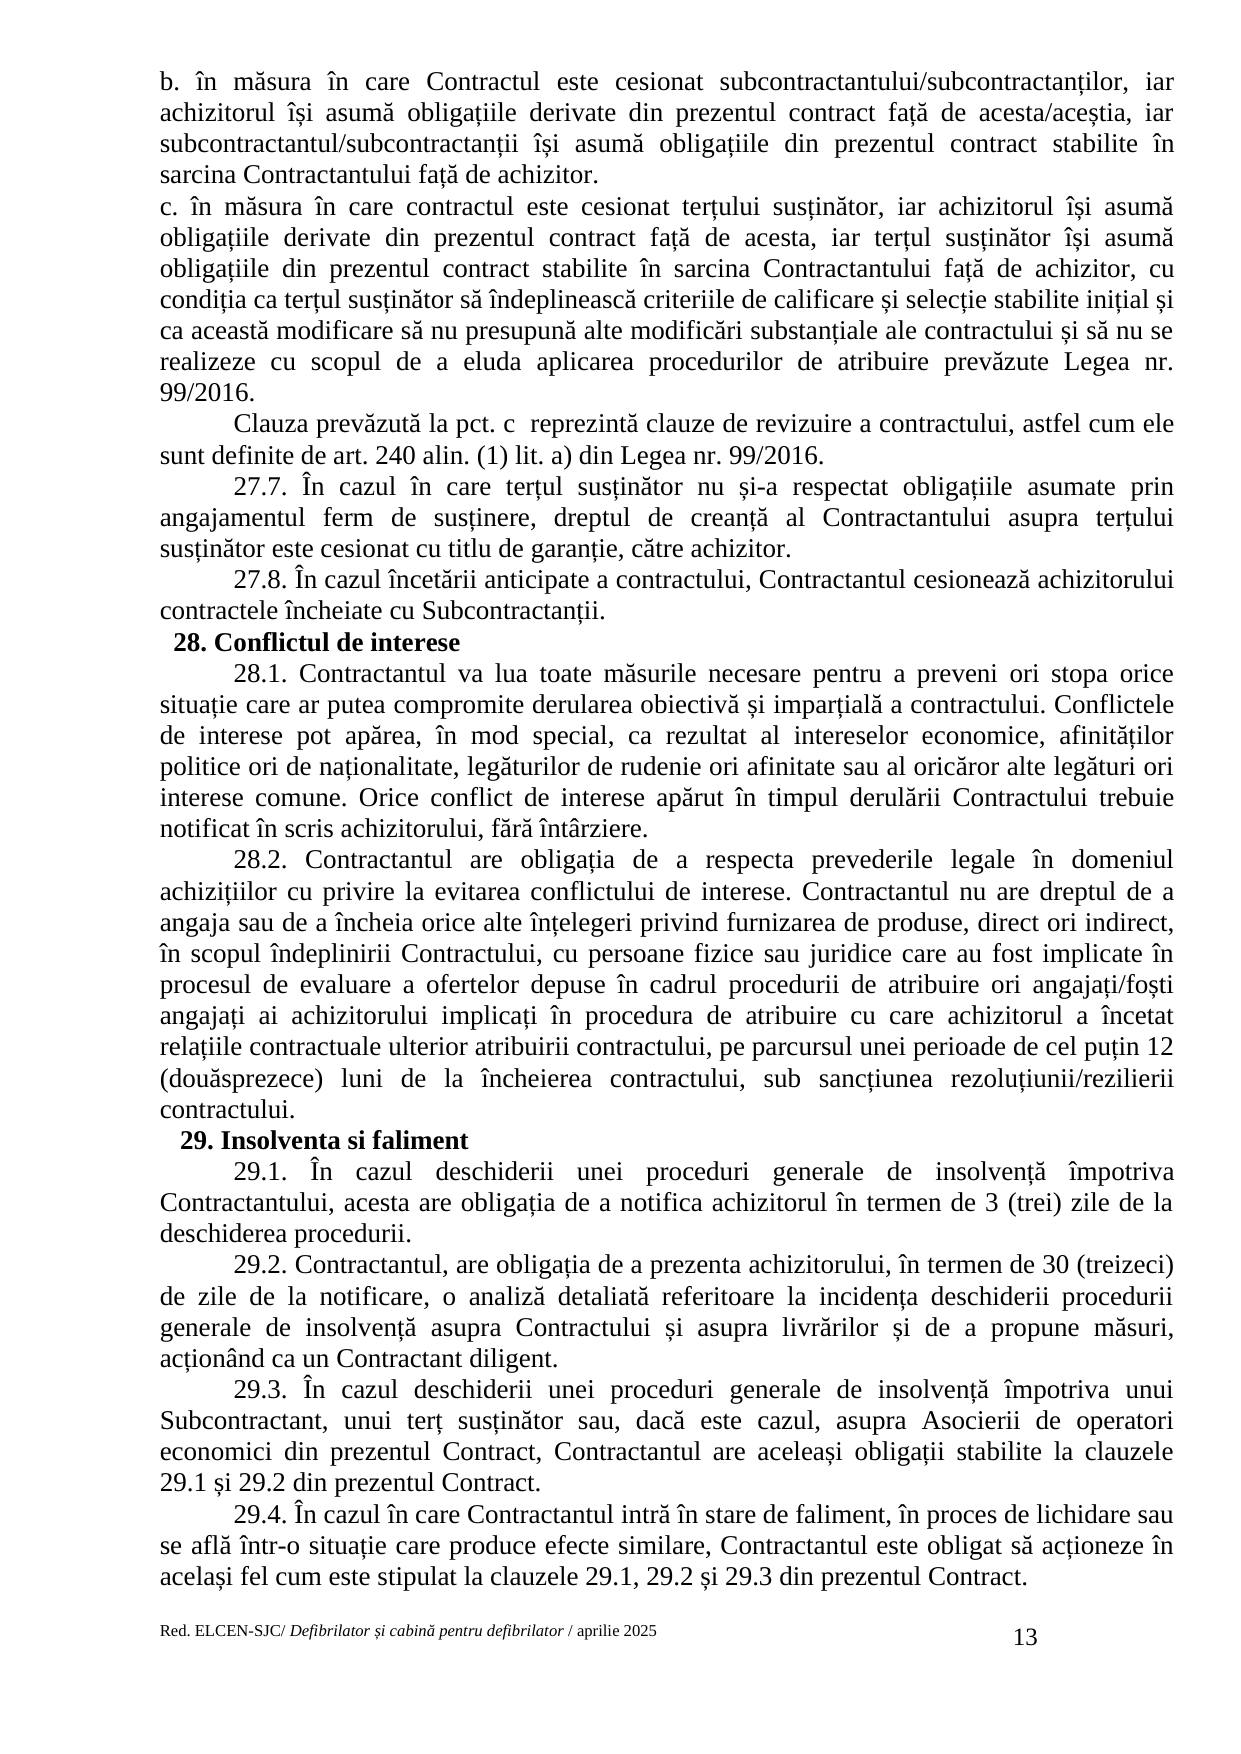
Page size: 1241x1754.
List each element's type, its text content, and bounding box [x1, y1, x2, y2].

text Clauza prevăzută la pct. c reprezintă clauze de revizuire a contractului, astfel cum ele sunt definite de art. 240 alin. (1) lit. a) din Legea nr. 99/2016. [159, 408, 1175, 470]
list 28.2. Contractantul are obligația de a respecta prevederile legale în domeniul achizițiilor cu privire la evitarea conflictului de interese. Contractantul nu are dreptul de a angaja sau de a încheia orice alte înțelegeri privind furnizarea de produse, direct ori indirect, în scopul îndeplinirii Contractului, cu persoane fizice sau juridice care au fost implicate în procesul de evaluare a ofertelor depuse în cadrul procedurii de atribuire ori angajați/foști angajați ai achizitorului implicați în procedura de atribuire cu care achizitorul a încetat relațiile contractuale ulterior atribuirii contractului, pe parcursul unei perioade de cel puțin 12 (douăsprezece) luni de la încheierea contractului, sub sancțiunea rezoluțiunii/rezilierii contractului. [159, 844, 1175, 1124]
text b. în măsura în care Contractul este cesionat subcontractantului/subcontractanților, iar achizitorul își asumă obligațiile derivate din prezentul contract față de acesta/aceștia, iar subcontractantul/subcontractanții își asumă obligațiile din prezentul contract stabilite în sarcina Contractantului față de achizitor. [159, 65, 1175, 189]
list 29.2. Contractantul, are obligația de a prezenta achizitorului, în termen de 30 (treizeci) de zile de la notificare, o analiză detaliată referitoare la incidența deschiderii procedurii generale de insolvență asupra Contractului și asupra livrărilor și de a propune măsuri, acționând ca un Contractant diligent. [159, 1248, 1175, 1373]
text 27.8. În cazul încetării anticipate a contractului, Contractantul cesionează achizitorului contractele încheiate cu Subcontractanții. [159, 563, 1175, 626]
list 28.1. Contractantul va lua toate măsurile necesare pentru a preveni ori stopa orice situație care ar putea compromite derularea obiectivă și imparțială a contractului. Conflictele de interese pot apărea, în mod special, ca rezultat al intereselor economice, afinităților politice ori de naționalitate, legăturilor de rudenie ori afinitate sau al oricăror alte legături ori interese comune. Orice conflict de interese apărut în timpul derulării Contractului trebuie notificat în scris achizitorului, fără întârziere. [159, 657, 1175, 844]
list 29.1. În cazul deschiderii unei proceduri generale de insolvență împotriva Contractantului, acesta are obligația de a notifica achizitorul în termen de 3 (trei) zile de la deschiderea procedurii. [159, 1155, 1175, 1248]
text 29. Insolventa si faliment [159, 1124, 1175, 1155]
list 29.3. În cazul deschiderii unei proceduri generale de insolvență împotriva unui Subcontractant, unui terț susținător sau, dacă este cazul, asupra Asocierii de operatori economici din prezentul Contract, Contractantul are aceleași obligații stabilite la clauzele 29.1 și 29.2 din prezentul Contract. [159, 1373, 1175, 1498]
list 29.4. În cazul în care Contractantul intră în stare de faliment, în proces de lichidare sau se află într-o situație care produce efecte similare, Contractantul este obligat să acționeze în același fel cum este stipulat la clauzele 29.1, 29.2 și 29.3 din prezentul Contract. [159, 1498, 1175, 1591]
list 28. Conflictul de interese [159, 626, 1175, 657]
text 27.7. În cazul în care terțul susținător nu și-a respectat obligațiile asumate prin angajamentul ferm de susținere, dreptul de creanță al Contractantului asupra terțului susținător este cesionat cu titlu de garanție, către achizitor. [159, 470, 1175, 563]
text c. în măsura în care contractul este cesionat terțului susținător, iar achizitorul își asumă obligațiile derivate din prezentul contract față de acesta, iar terțul susținător își asumă obligațiile din prezentul contract stabilite în sarcina Contractantului față de achizitor, cu condiția ca terțul susținător să îndeplinească criteriile de calificare și selecție stabilite inițial și ca această modificare să nu presupună alte modificări substanțiale ale contractului și să nu se realizeze cu scopul de a eluda aplicarea procedurilor de atribuire prevăzute Legea nr. 99/2016. [159, 189, 1175, 408]
